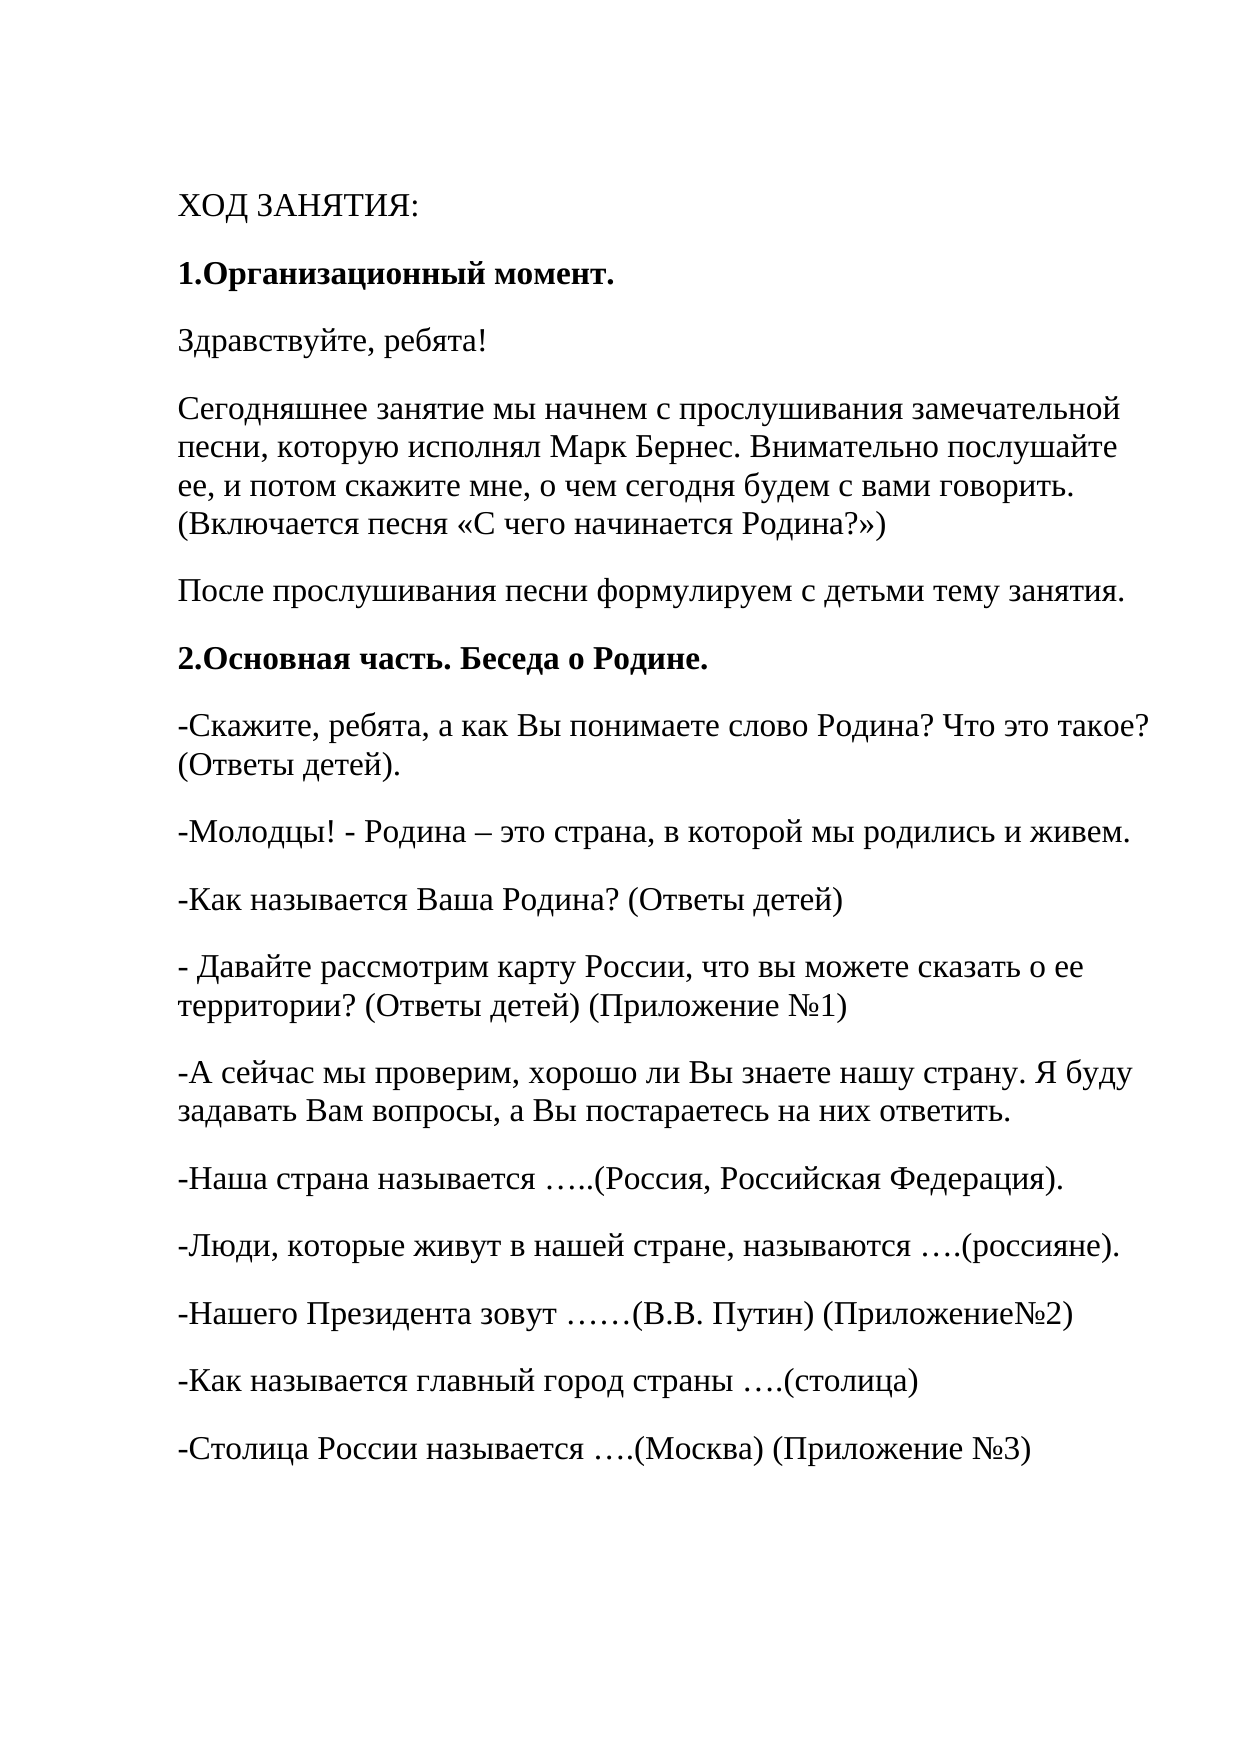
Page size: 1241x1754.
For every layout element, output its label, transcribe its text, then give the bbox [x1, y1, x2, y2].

text -Люди, которые живут в нашей стране, называются ….(россияне). [177, 1226, 1152, 1264]
text -Молодцы! - Родина – это страна, в которой мы родились и живем. [177, 811, 1152, 850]
text Здравствуйте, ребята! [177, 321, 1152, 359]
text - Давайте рассмотрим карту России, что вы можете сказать о ее территории? (Ответы детей) (Приложение №1) [177, 946, 1152, 1023]
text 2.Основная часть. Беседа о Родине. [177, 638, 1152, 676]
text ХОД ЗАНЯТИЯ: [177, 186, 1152, 224]
text -А сейчас мы проверим, хорошо ли Вы знаете нашу страну. Я буду задавать Вам вопросы, а Вы постараетесь на них ответить. [177, 1052, 1152, 1129]
text -Как называется Ваша Родина? (Ответы детей) [177, 879, 1152, 917]
text После прослушивания песни формулируем с детьми тему занятия. [177, 571, 1152, 609]
text -Нашего Президента зовут ……(В.В. Путин) (Приложение№2) [177, 1293, 1152, 1331]
text -Скажите, ребята, а как Вы понимаете слово Родина? Что это такое? (Ответы детей). [177, 706, 1152, 782]
text -Как называется главный город страны ….(столица) [177, 1361, 1152, 1399]
text -Наша страна называется …..(Россия, Российская Федерация). [177, 1158, 1152, 1196]
text -Столица России называется ….(Москва) (Приложение №3) [177, 1428, 1152, 1466]
text 1.Организационный момент. [177, 253, 1152, 291]
text Сегодняшнее занятие мы начнем с прослушивания замечательной песни, которую исполнял Марк Бернес. Внимательно послушайте ее, и потом скажите мне, о чем сегодня будем с вами говорить. (Включается песня «С чего начинается Родина?») [177, 388, 1152, 541]
